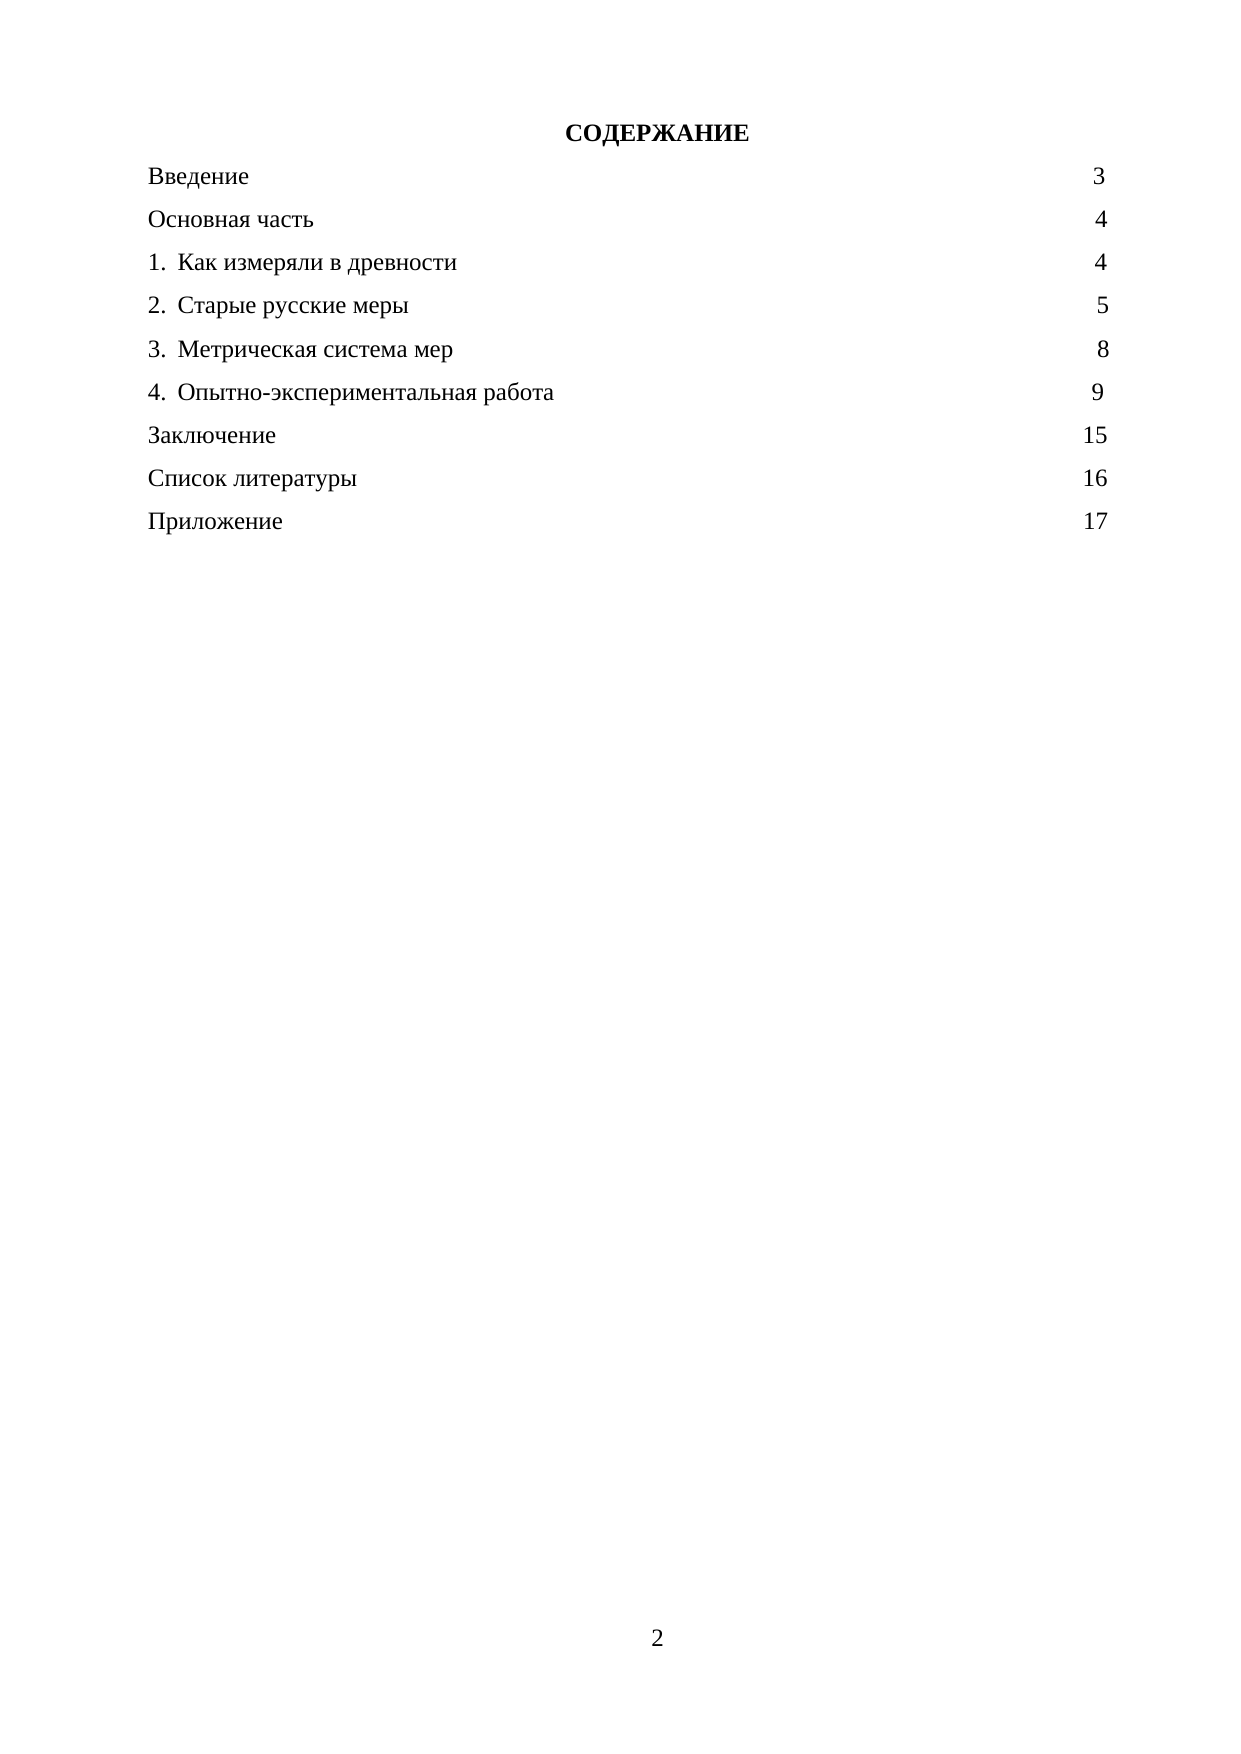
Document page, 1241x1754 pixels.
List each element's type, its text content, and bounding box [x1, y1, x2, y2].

text Приложение 17 [148, 506, 1167, 535]
list Метрическая система мер 8 [148, 334, 1167, 362]
list Старые русские меры 5 [148, 291, 1167, 319]
text Введение 3 [148, 161, 1167, 190]
text Основная часть 4 [148, 204, 1167, 233]
text Список литературы 16 [148, 463, 1167, 492]
text Заключение 15 [148, 420, 1167, 449]
text СОДЕРЖАНИЕ [148, 118, 1167, 147]
list Опытно-экспериментальная работа 9 [148, 377, 1167, 406]
list Как измеряли в древности 4 [148, 247, 1167, 276]
